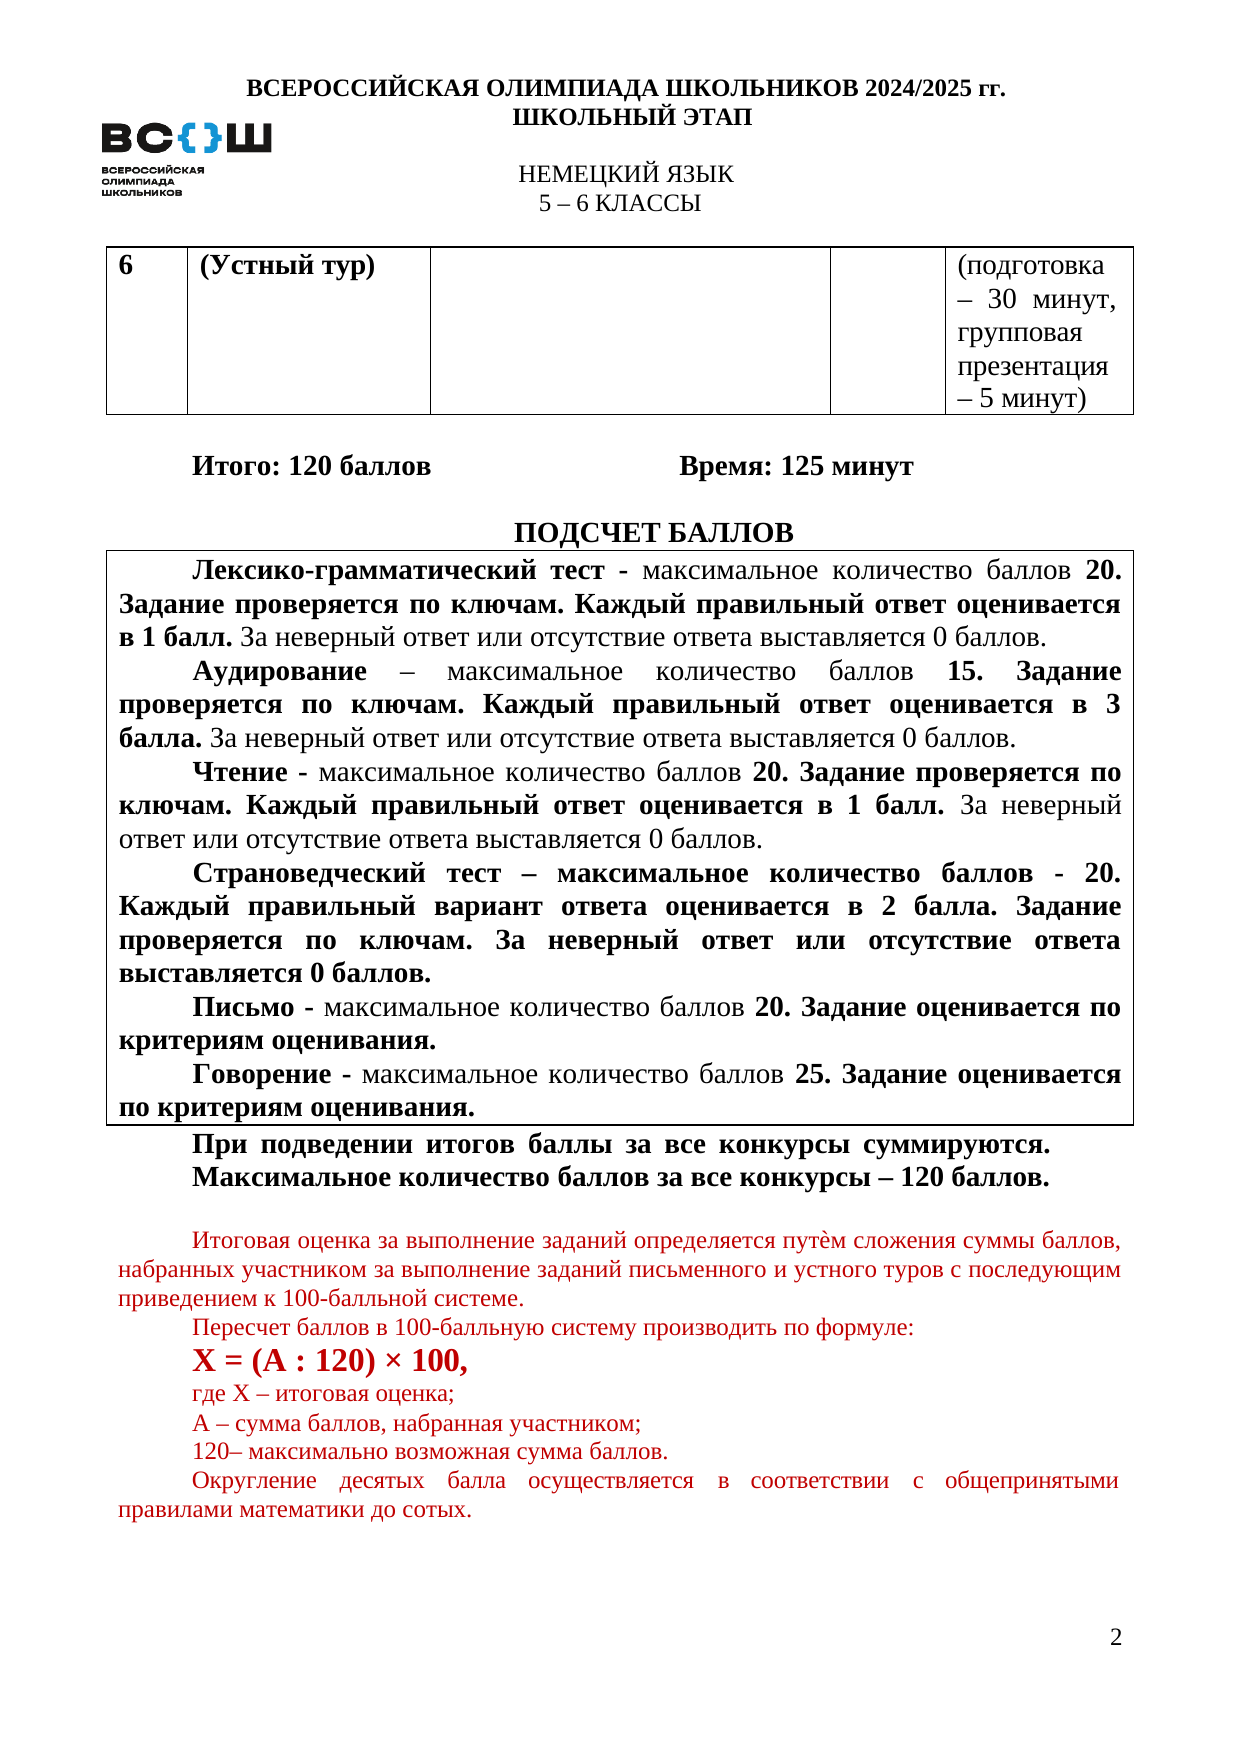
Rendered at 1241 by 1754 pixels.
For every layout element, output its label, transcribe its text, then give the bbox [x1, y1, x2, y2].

text Пересчет баллов в 100-балльную систему производить по формуле: [192, 1312, 1148, 1341]
text Итого: 120 баллов Время: 125 минут ПОДСЧЕТ БАЛЛОВ [192, 448, 914, 549]
table_header 6 [107, 248, 187, 414]
table_header [831, 248, 945, 414]
table_header (Устный тур) [188, 248, 430, 414]
text А – сумма баллов, набранная участником; 120– максимально возможная сумма баллов. [192, 1408, 689, 1465]
text где Х – итоговая оценка; [192, 1379, 1148, 1408]
table_header (подготовка – 30 минут, групповая презентация – 5 минут) [946, 248, 1133, 414]
picture [101, 122, 272, 196]
text Округление десятых балла осуществляется в соответствии с общепринятыми правилами математики до сотых. [118, 1465, 1122, 1523]
table_header [431, 248, 830, 414]
text Итоговая оценка за выполнение заданий определяется путѐм сложения суммы баллов, набранных участником за выполнение заданий письменного и устного туров с последующим приведением к 100-балльной системе. [118, 1226, 1122, 1312]
text При подведении итогов баллы за все конкурсы суммируются. Максимальное количество баллов за все конкурсы – 120 баллов. [192, 1126, 1051, 1193]
text Х = (А : 120) × 100, [192, 1341, 1148, 1379]
